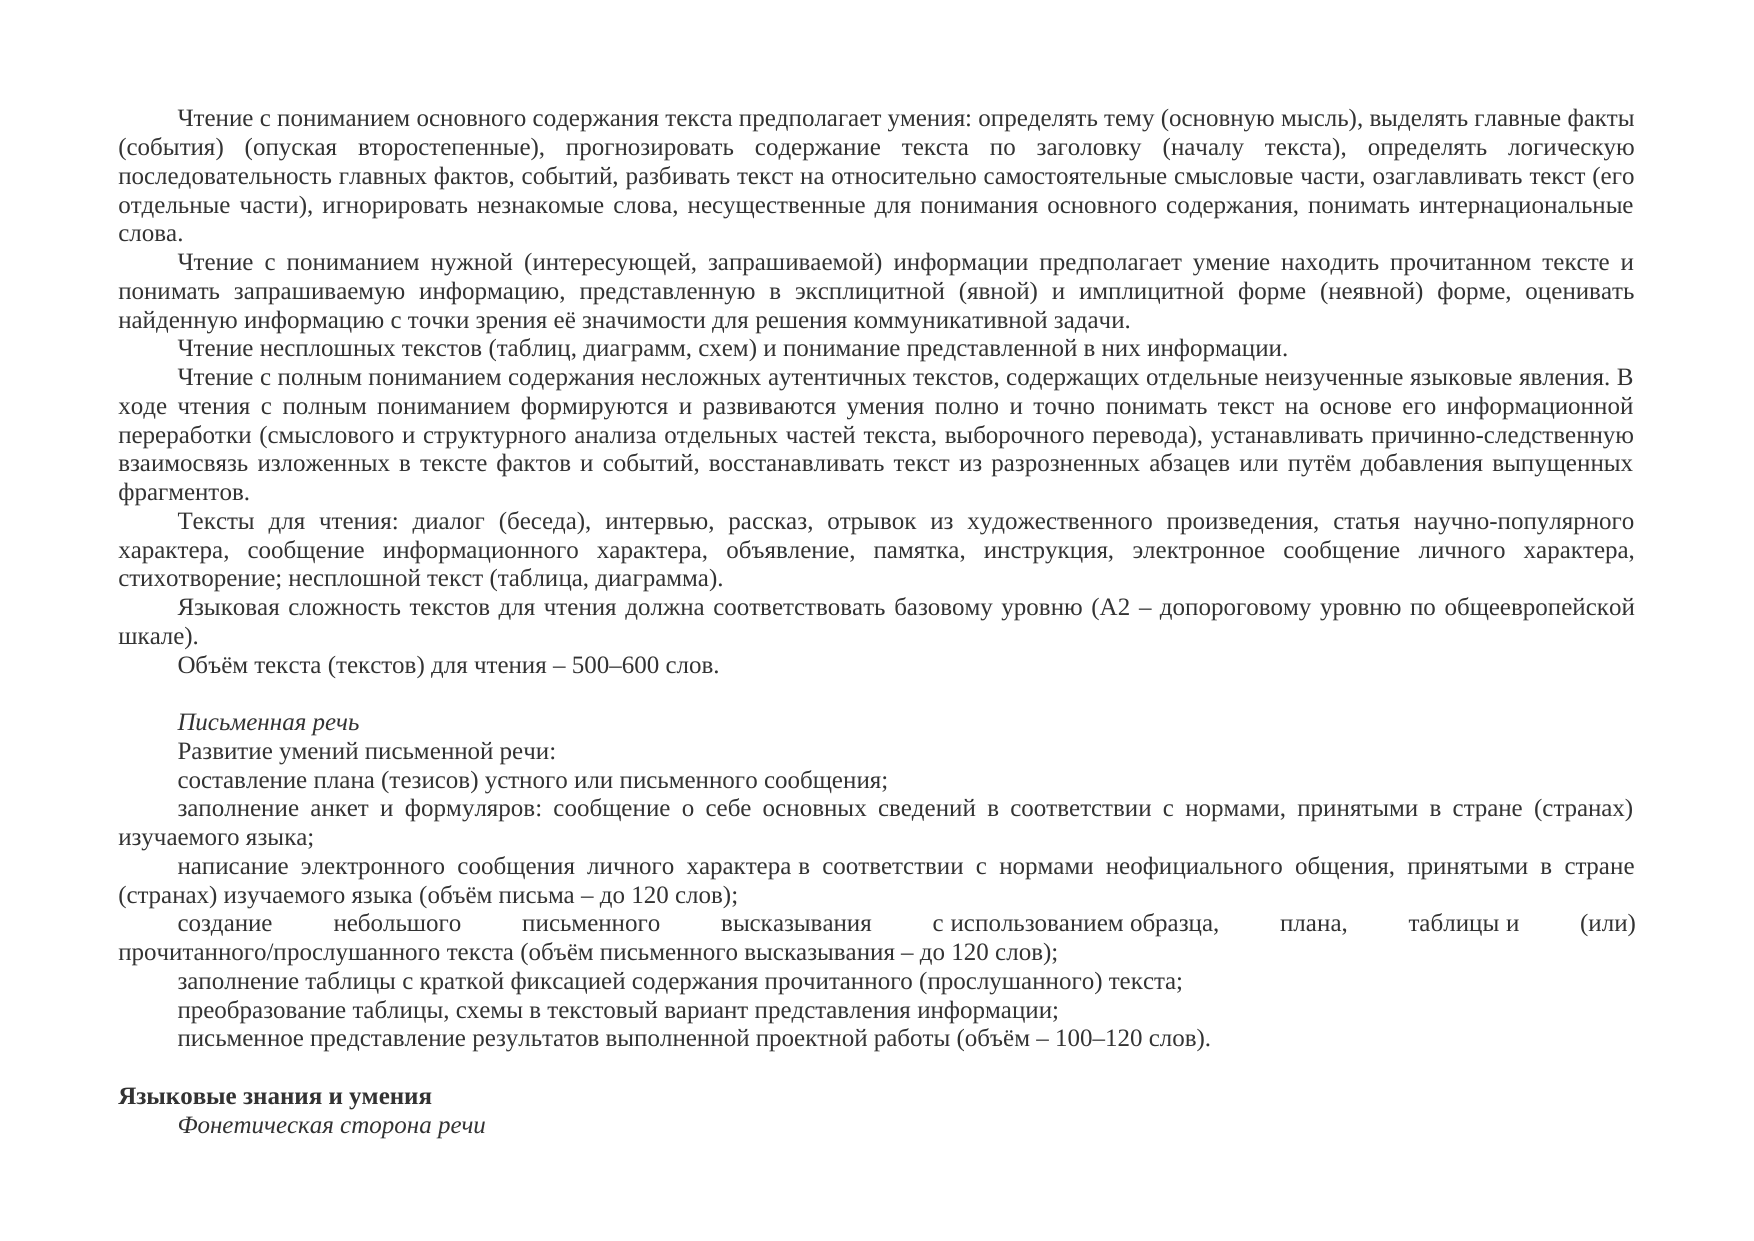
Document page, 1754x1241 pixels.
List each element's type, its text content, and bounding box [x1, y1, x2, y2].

text Чтение с пониманием основного содержания текста предполагает умения: определять тему (основную мысль), выделять главные факты (события) (опуская второстепенные), прогнозировать содержание текста по заголовку (началу текста), определять логическую последовательность главных фактов, событий, разбивать текст на относительно самостоятельные смысловые части, озаглавливать текст (его отдельные части), игнорировать незнакомые слова, несущественные для понимания основного содержания, понимать интернациональные слова. [118, 103, 1636, 247]
text Чтение несплошных текстов (таблиц, диаграмм, схем) и понимание представленной в них информации. [118, 333, 1636, 362]
text Тексты для чтения: диалог (беседа), интервью, рассказ, отрывок из художественного произведения, статья научно-популярного характера, сообщение информационного характера, объявление, памятка, инструкция, электронное сообщение личного характера, стихотворение; несплошной текст (таблица, диаграмма). [118, 506, 1636, 592]
text Письменная речь [118, 707, 1636, 736]
text Фонетическая сторона речи [118, 1110, 1636, 1138]
text Развитие умений письменной речи: [118, 736, 1636, 765]
text написание электронного сообщения личного характера в соответствии с нормами неофициального общения, принятыми в стране (странах) изучаемого языка (объём письма – до 120 слов); [118, 851, 1636, 908]
text Чтение с пониманием нужной (интересующей, запрашиваемой) информации предполагает умение находить прочитанном тексте и понимать запрашиваемую информацию, представленную в эксплицитной (явной) и имплицитной форме (неявной) форме, оценивать найденную информацию с точки зрения её значимости для решения коммуникативной задачи. [118, 247, 1636, 333]
text Языковая сложность текстов для чтения должна соответствовать базовому уровню (А2 – допороговому уровню по общеевропейской шкале). [118, 592, 1636, 650]
text Объём текста (текстов) для чтения – 500–600 слов. [118, 650, 1636, 678]
text Языковые знания и умения [118, 1052, 1636, 1110]
text письменное представление результатов выполненной проектной работы (объём – 100–120 слов). [118, 1023, 1636, 1052]
text создание небольшого письменного высказывания с использованием образца, плана, таблицы и (или) прочитанного/прослушанного текста (объём письменного высказывания – до 120 слов); [118, 908, 1636, 966]
text заполнение анкет и формуляров: сообщение о себе основных сведений в соответствии с нормами, принятыми в стране (странах) изучаемого языка; [118, 793, 1636, 851]
text составление плана (тезисов) устного или письменного сообщения; [118, 765, 1636, 793]
text заполнение таблицы с краткой фиксацией содержания прочитанного (прослушанного) текста; [118, 966, 1636, 995]
text преобразование таблицы, схемы в текстовый вариант представления информации; [118, 995, 1636, 1023]
text Чтение с полным пониманием содержания несложных аутентичных текстов, содержащих отдельные неизученные языковые явления. В ходе чтения с полным пониманием формируются и развиваются умения полно и точно понимать текст на основе его информационной переработки (смыслового и структурного анализа отдельных частей текста, выборочного перевода), устанавливать причинно-следственную взаимосвязь изложенных в тексте фактов и событий, восстанавливать текст из разрозненных абзацев или путём добавления выпущенных фрагментов. [118, 362, 1636, 506]
